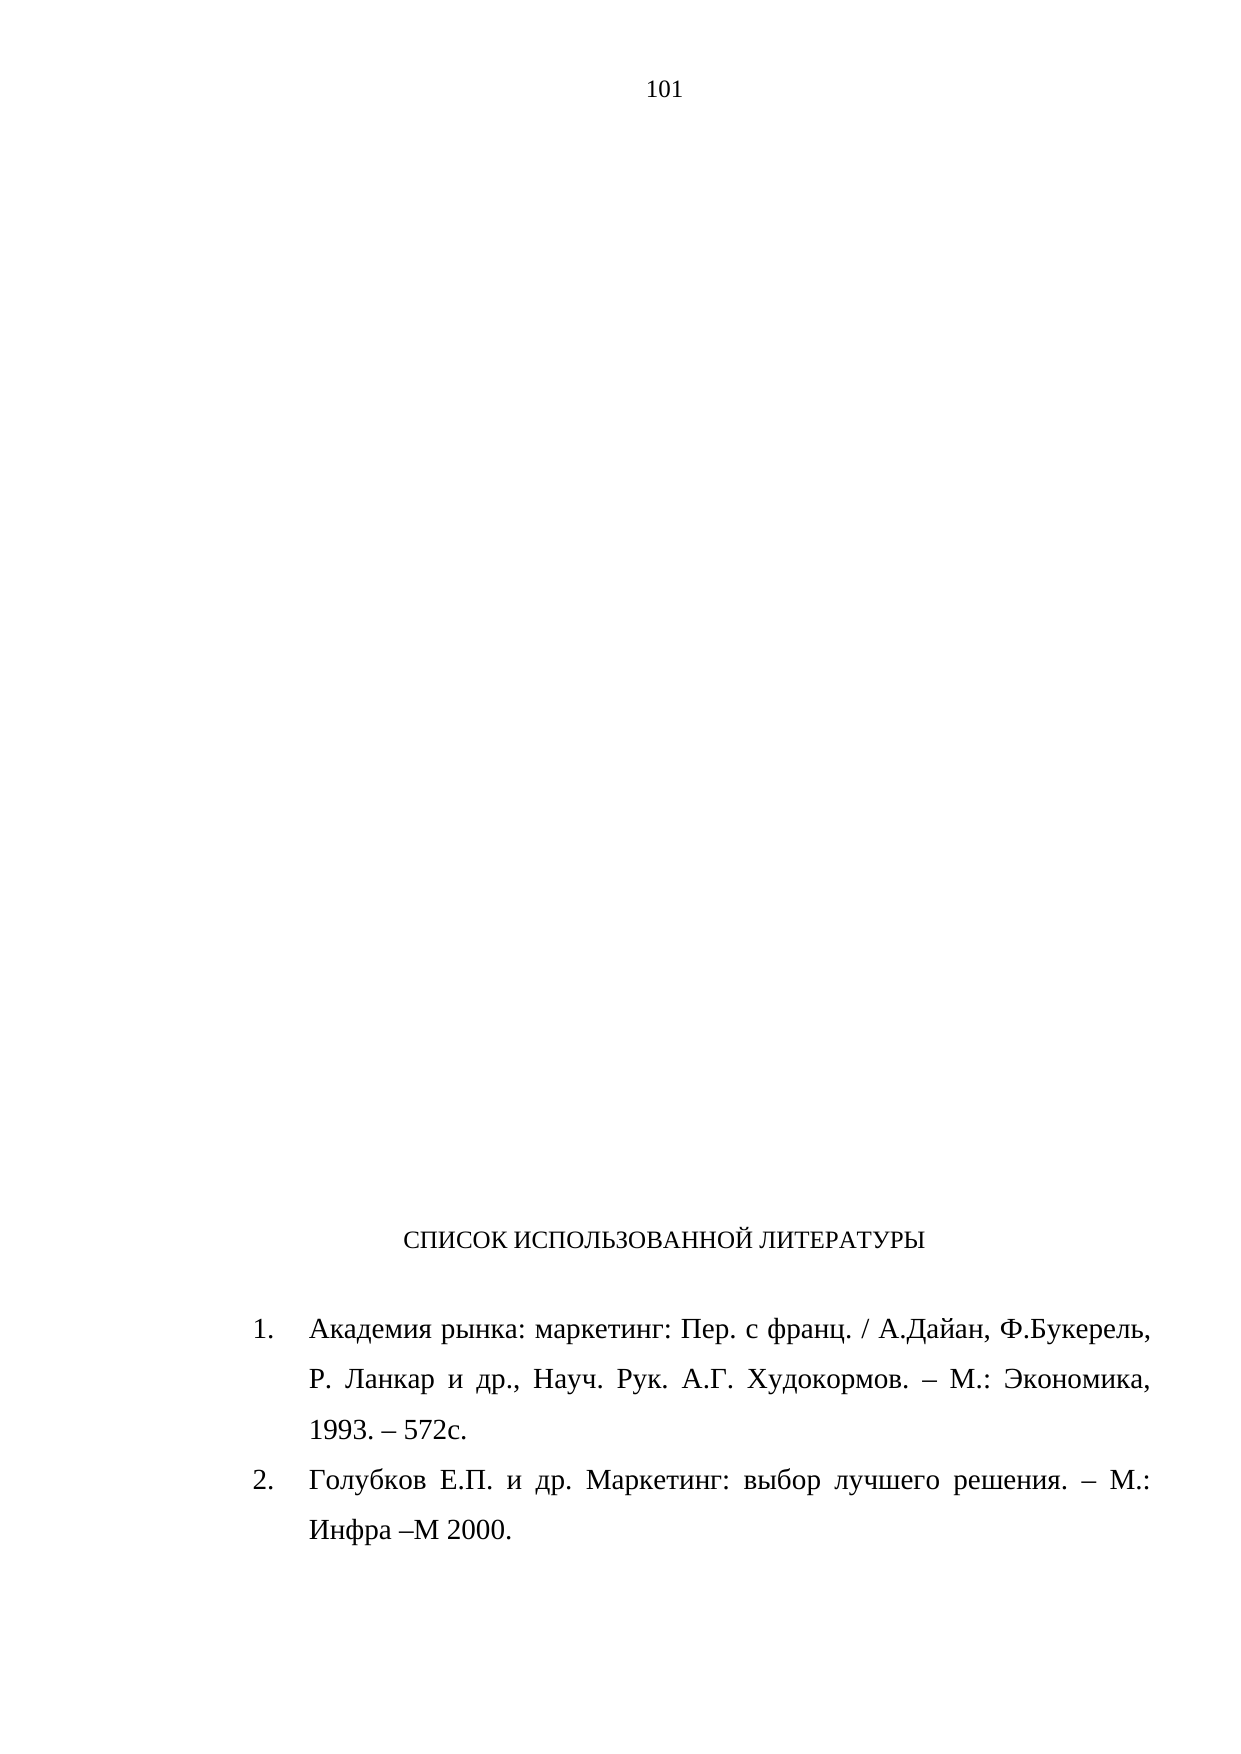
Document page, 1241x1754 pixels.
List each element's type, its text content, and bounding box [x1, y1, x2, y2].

list Голубков Е.П. и др. Маркетинг: выбор лучшего решения. – М.: Инфра –М 2000. [252, 1462, 1152, 1546]
list Академия рынка: маркетинг: Пер. с франц. / А.Дайан, Ф.Букерель, Р. Ланкар и др., Науч. Рук. А.Г. Худокормов. – М.: Экономика, 1993. – 572с. [252, 1311, 1152, 1445]
text СПИСОК ИСПОЛЬЗОВАННОЙ ЛИТЕРАТУРЫ [177, 1225, 1152, 1254]
